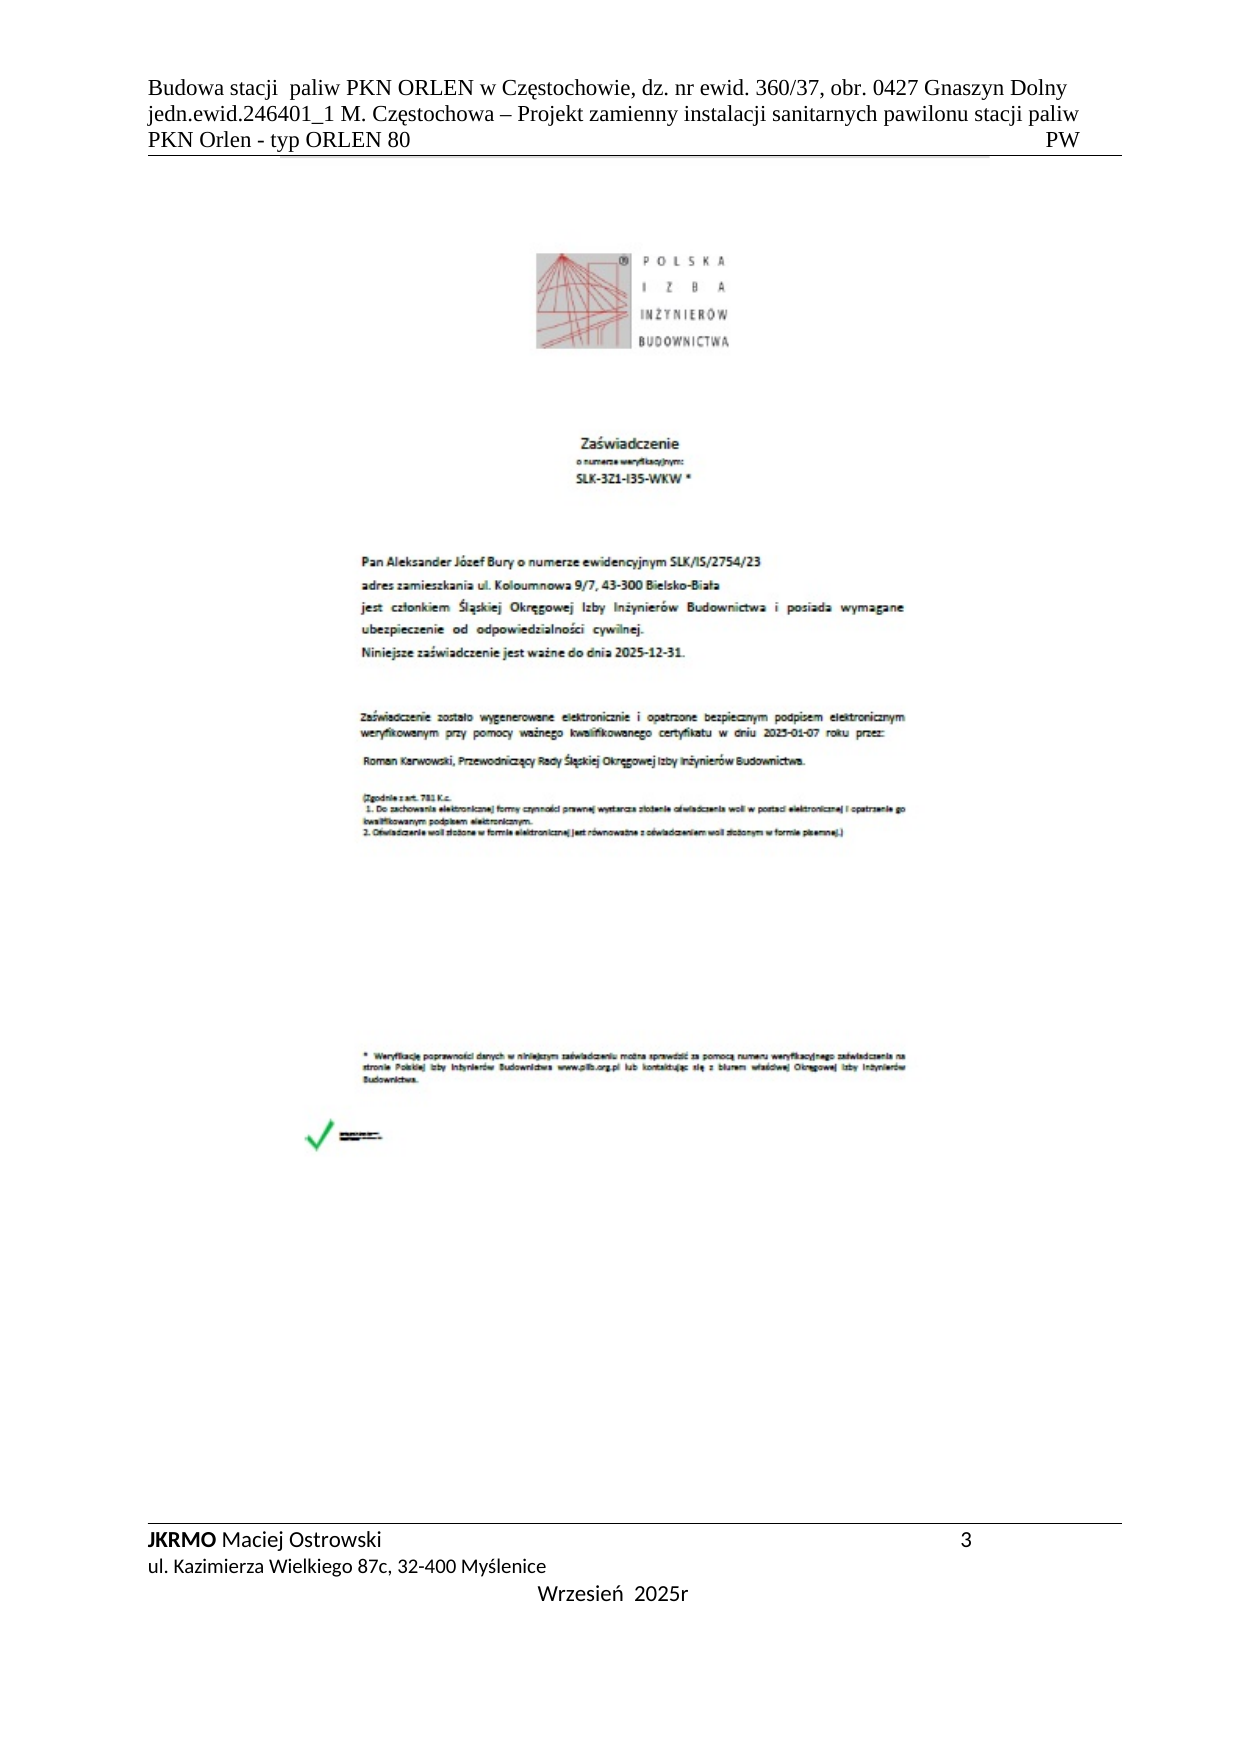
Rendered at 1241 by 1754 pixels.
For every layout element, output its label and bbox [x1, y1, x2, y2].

picture [280, 156, 990, 1158]
